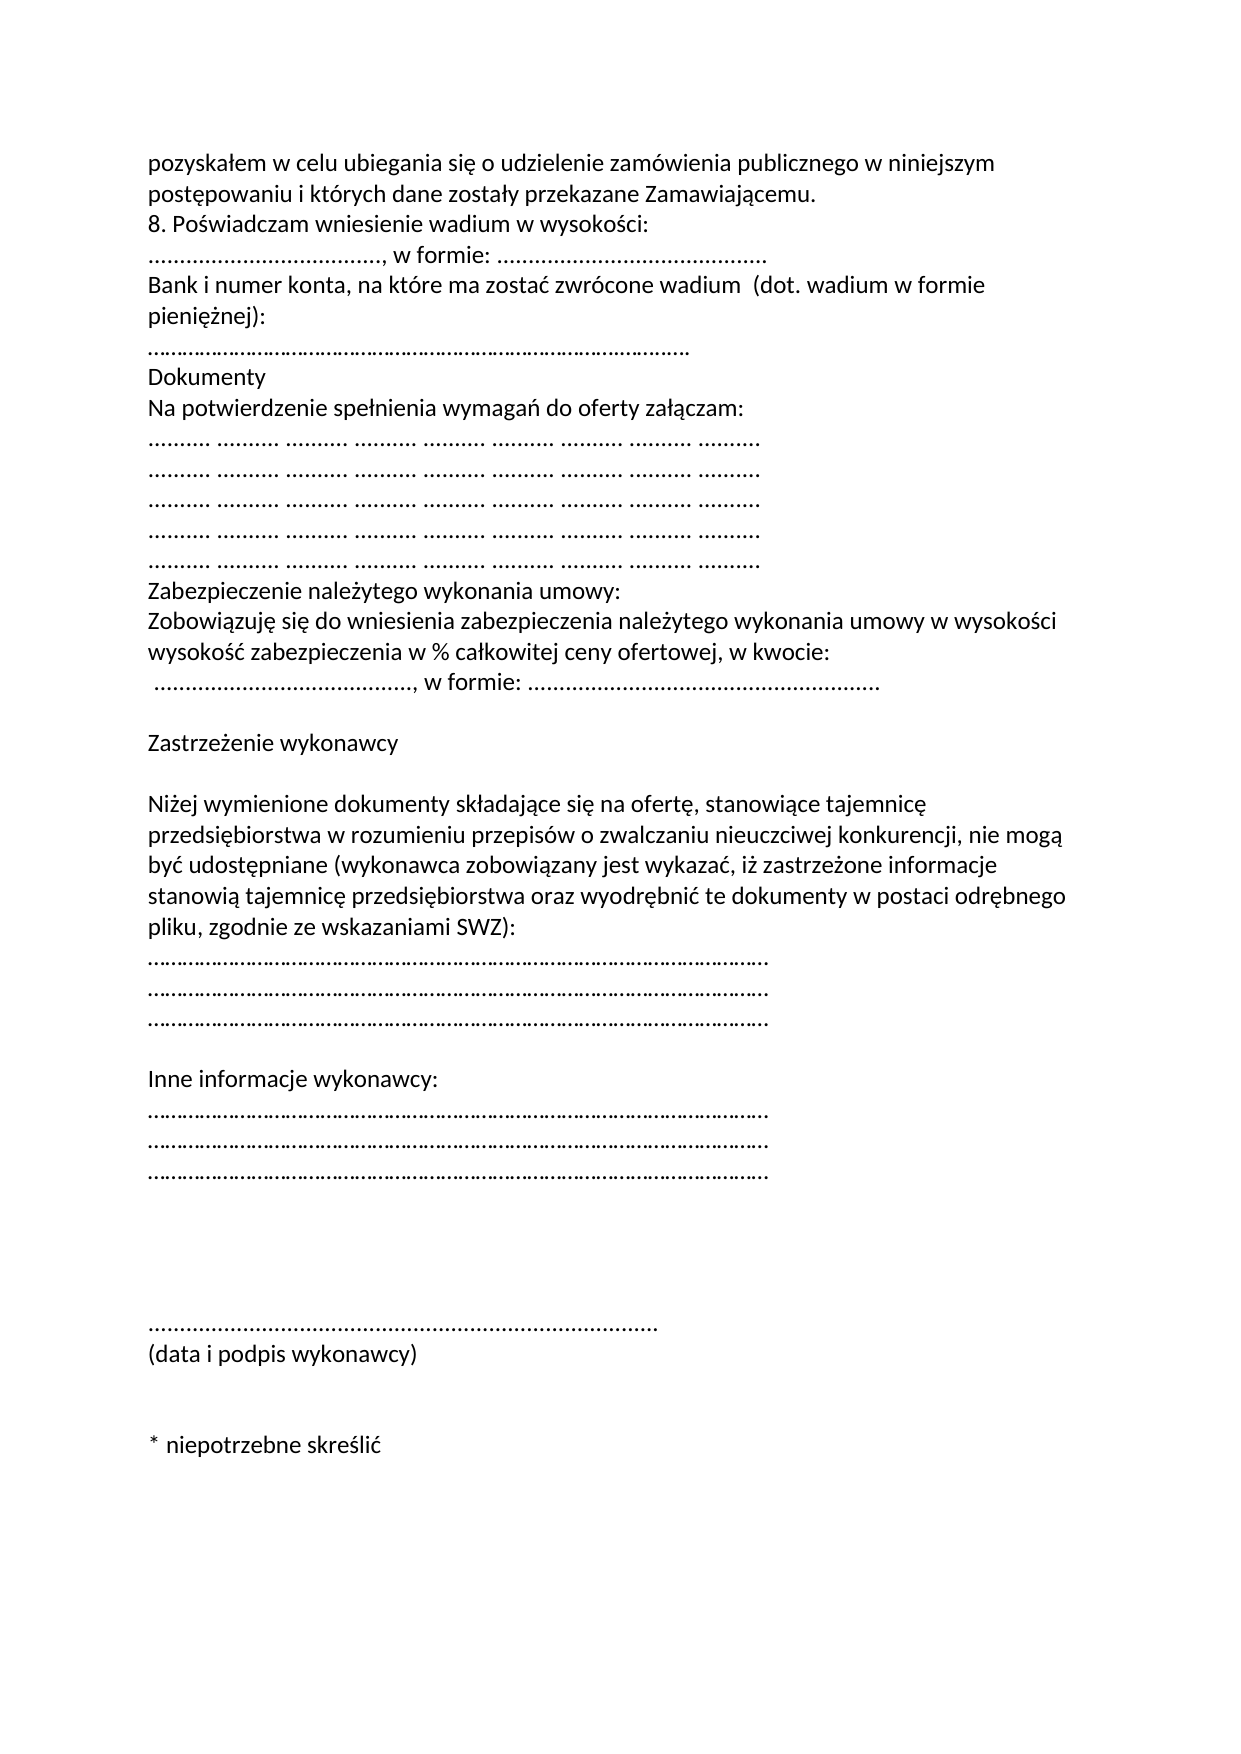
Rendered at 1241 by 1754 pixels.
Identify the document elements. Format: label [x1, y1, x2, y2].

text [148, 148, 1093, 1491]
